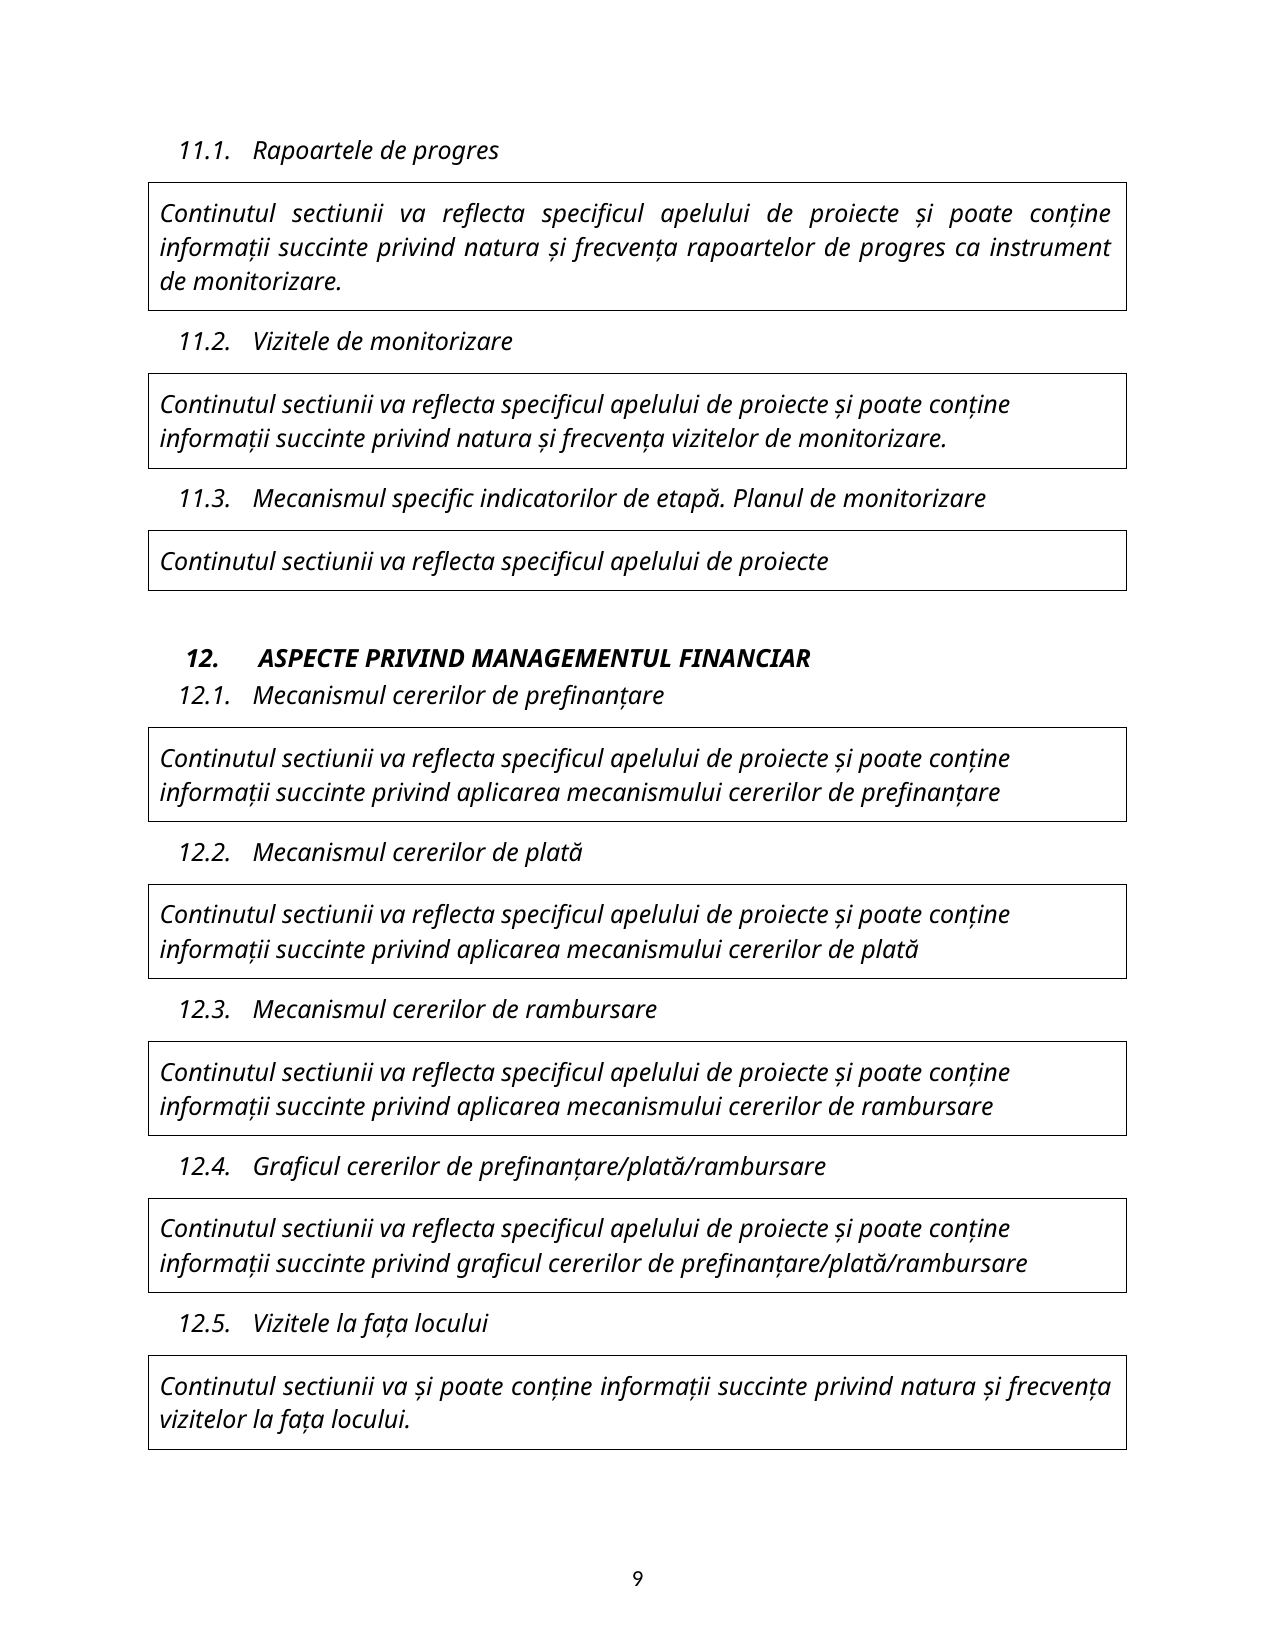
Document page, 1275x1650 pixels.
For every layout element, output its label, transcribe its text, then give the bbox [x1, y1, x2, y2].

table_header Continutul sectiunii va și poate conține informații succinte privind natura și frecvența vizitelor la fața locului. [149, 1356, 1126, 1449]
list Mecanismul cererilor de plată [177, 834, 1127, 868]
table_header Continutul sectiunii va reflecta specificul apelului de proiecte și poate conține informații succinte privind aplicarea mecanismului cererilor de rambursare [149, 1042, 1126, 1135]
table_header Continutul sectiunii va reflecta specificul apelului de proiecte și poate conține informații succinte privind natura și frecvența rapoartelor de progres ca instrument de monitorizare. [149, 183, 1126, 310]
list Mecanismul cererilor de rambursare [177, 991, 1127, 1025]
list Vizitele de monitorizare [177, 324, 1127, 358]
list Vizitele la fața locului [177, 1305, 1127, 1339]
list Graficul cererilor de prefinanțare/plată/rambursare [177, 1148, 1127, 1182]
table_header Continutul sectiunii va reflecta specificul apelului de proiecte și poate conține informații succinte privind graficul cererilor de prefinanțare/plată/rambursare [149, 1199, 1126, 1292]
list Mecanismul specific indicatorilor de etapă. Planul de monitorizare [177, 481, 1127, 515]
table_header Continutul sectiunii va reflecta specificul apelului de proiecte [149, 531, 1126, 590]
list Mecanismul cererilor de prefinanțare [177, 677, 1127, 711]
list ASPECTE PRIVIND MANAGEMENTUL FINANCIAR [185, 641, 1127, 675]
table_header Continutul sectiunii va reflecta specificul apelului de proiecte și poate conține informații succinte privind natura și frecvența vizitelor de monitorizare. [149, 374, 1126, 467]
table_header Continutul sectiunii va reflecta specificul apelului de proiecte și poate conține informații succinte privind aplicarea mecanismului cererilor de prefinanțare [149, 728, 1126, 821]
list Rapoartele de progres [177, 133, 1127, 167]
table_header Continutul sectiunii va reflecta specificul apelului de proiecte și poate conține informații succinte privind aplicarea mecanismului cererilor de plată [149, 885, 1126, 978]
